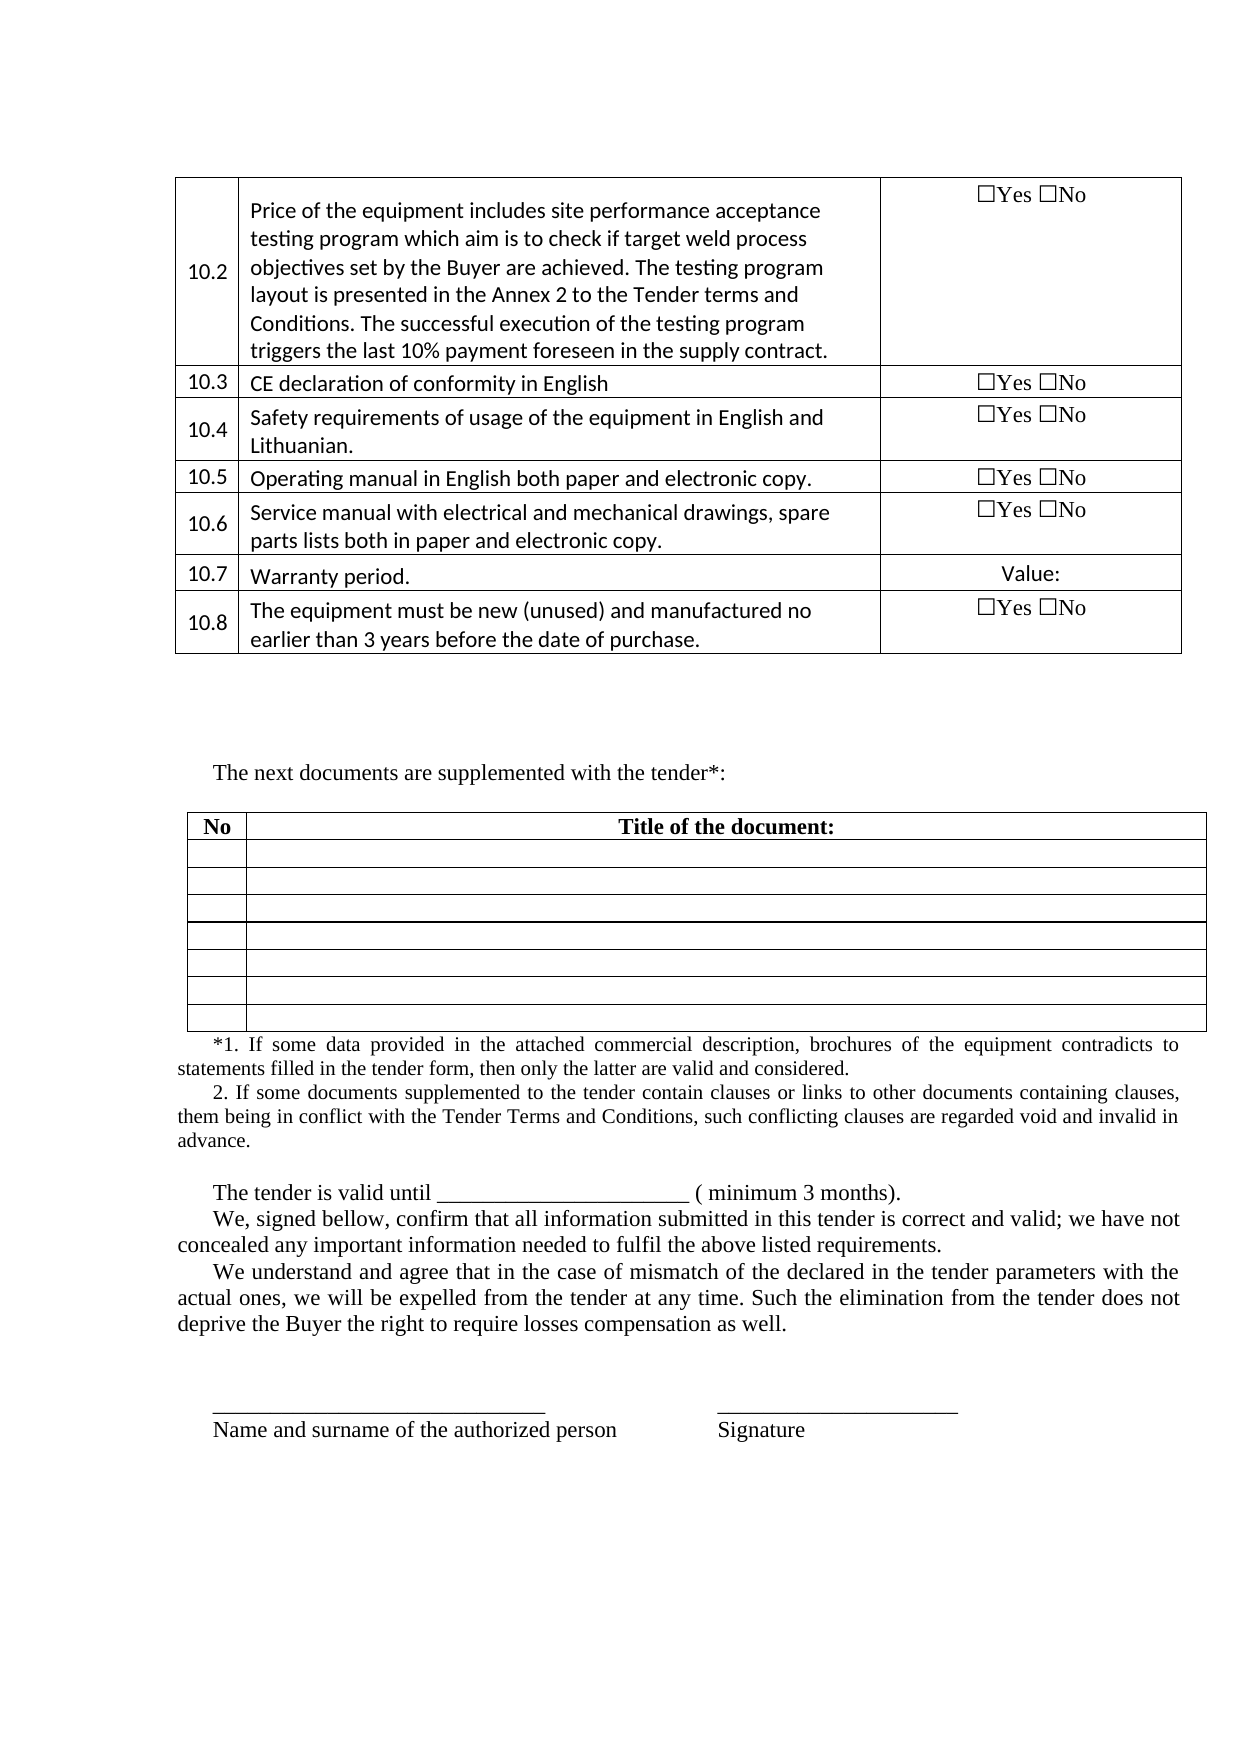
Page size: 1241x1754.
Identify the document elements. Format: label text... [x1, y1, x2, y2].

table_cell [188, 1005, 246, 1031]
table_cell [188, 923, 246, 949]
text Name and surname of the authorized person Signature [177, 1416, 1181, 1442]
table_cell [247, 840, 1206, 867]
text _____________________________ _____________________ [177, 1389, 1181, 1416]
table_cell [247, 895, 1206, 921]
table_cell Operating manual in English both paper and electronic copy. [239, 461, 880, 492]
text *1. If some data provided in the attached commercial description, brochures of the equipment contradicts to statements filled in the tender form, then only the latter are valid and considered. [177, 1032, 1181, 1080]
table_cell 10.3 [176, 366, 238, 397]
table_cell Price of the equipment includes site performance acceptance testing program which aim is to check if target weld process objectives set by the Buyer are achieved. The testing program layout is presented in the Annex 2 to the Tender terms and Conditions. The successful execution of the testing program triggers the last 10% payment foreseen in the supply contract. [239, 178, 880, 365]
table_cell ☐Yes ☐No [881, 493, 1181, 554]
text We understand and agree that in the case of mismatch of the declared in the tender parameters with the actual ones, we will be expelled from the tender at any time. Such the elimination from the tender does not deprive the Buyer the right to require losses compensation as well. [177, 1258, 1181, 1337]
table_cell 10.6 [176, 493, 238, 554]
table_cell 10.8 [176, 591, 238, 653]
table_cell [188, 840, 246, 867]
table_cell ☐Yes ☐No [881, 178, 1181, 365]
table_header No [188, 813, 246, 839]
table_cell 10.5 [176, 461, 238, 492]
table_cell [188, 895, 246, 921]
table_cell 10.2 [176, 178, 238, 365]
text 2. If some documents supplemented to the tender contain clauses or links to other documents containing clauses, them being in conflict with the Tender Terms and Conditions, such conflicting clauses are regarded void and invalid in advance. [177, 1080, 1181, 1152]
text We, signed bellow, confirm that all information submitted in this tender is correct and valid; we have not concealed any important information needed to fulfil the above listed requirements. [177, 1205, 1181, 1258]
text The next documents are supplemented with the tender*: [177, 759, 1181, 786]
table_cell [247, 923, 1206, 949]
text The tender is valid until ______________________ ( minimum 3 months). [177, 1179, 1181, 1205]
table_header Title of the document: [247, 813, 1206, 839]
table_cell [247, 1005, 1206, 1031]
table_cell [247, 868, 1206, 894]
table_cell [247, 950, 1206, 976]
table_cell ☐Yes ☐No [881, 366, 1181, 397]
table_cell 10.4 [176, 398, 238, 459]
table_cell ☐Yes ☐No [881, 461, 1181, 492]
table_cell [188, 868, 246, 894]
table_cell ☐Yes ☐No [881, 398, 1181, 459]
table_cell ☐Yes ☐No [881, 591, 1181, 653]
table_cell [188, 977, 246, 1004]
table_cell CE declaration of conformity in English [239, 366, 880, 397]
table_cell Service manual with electrical and mechanical drawings, spare parts lists both in paper and electronic copy. [239, 493, 880, 554]
table_cell Value: [881, 555, 1181, 590]
table_cell [247, 977, 1206, 1004]
table_cell 10.7 [176, 555, 238, 590]
table_cell Safety requirements of usage of the equipment in English and Lithuanian. [239, 398, 880, 459]
table_cell Warranty period. [239, 555, 880, 590]
table_cell [188, 950, 246, 976]
table_cell The equipment must be new (unused) and manufactured no earlier than 3 years before the date of purchase. [239, 591, 880, 653]
